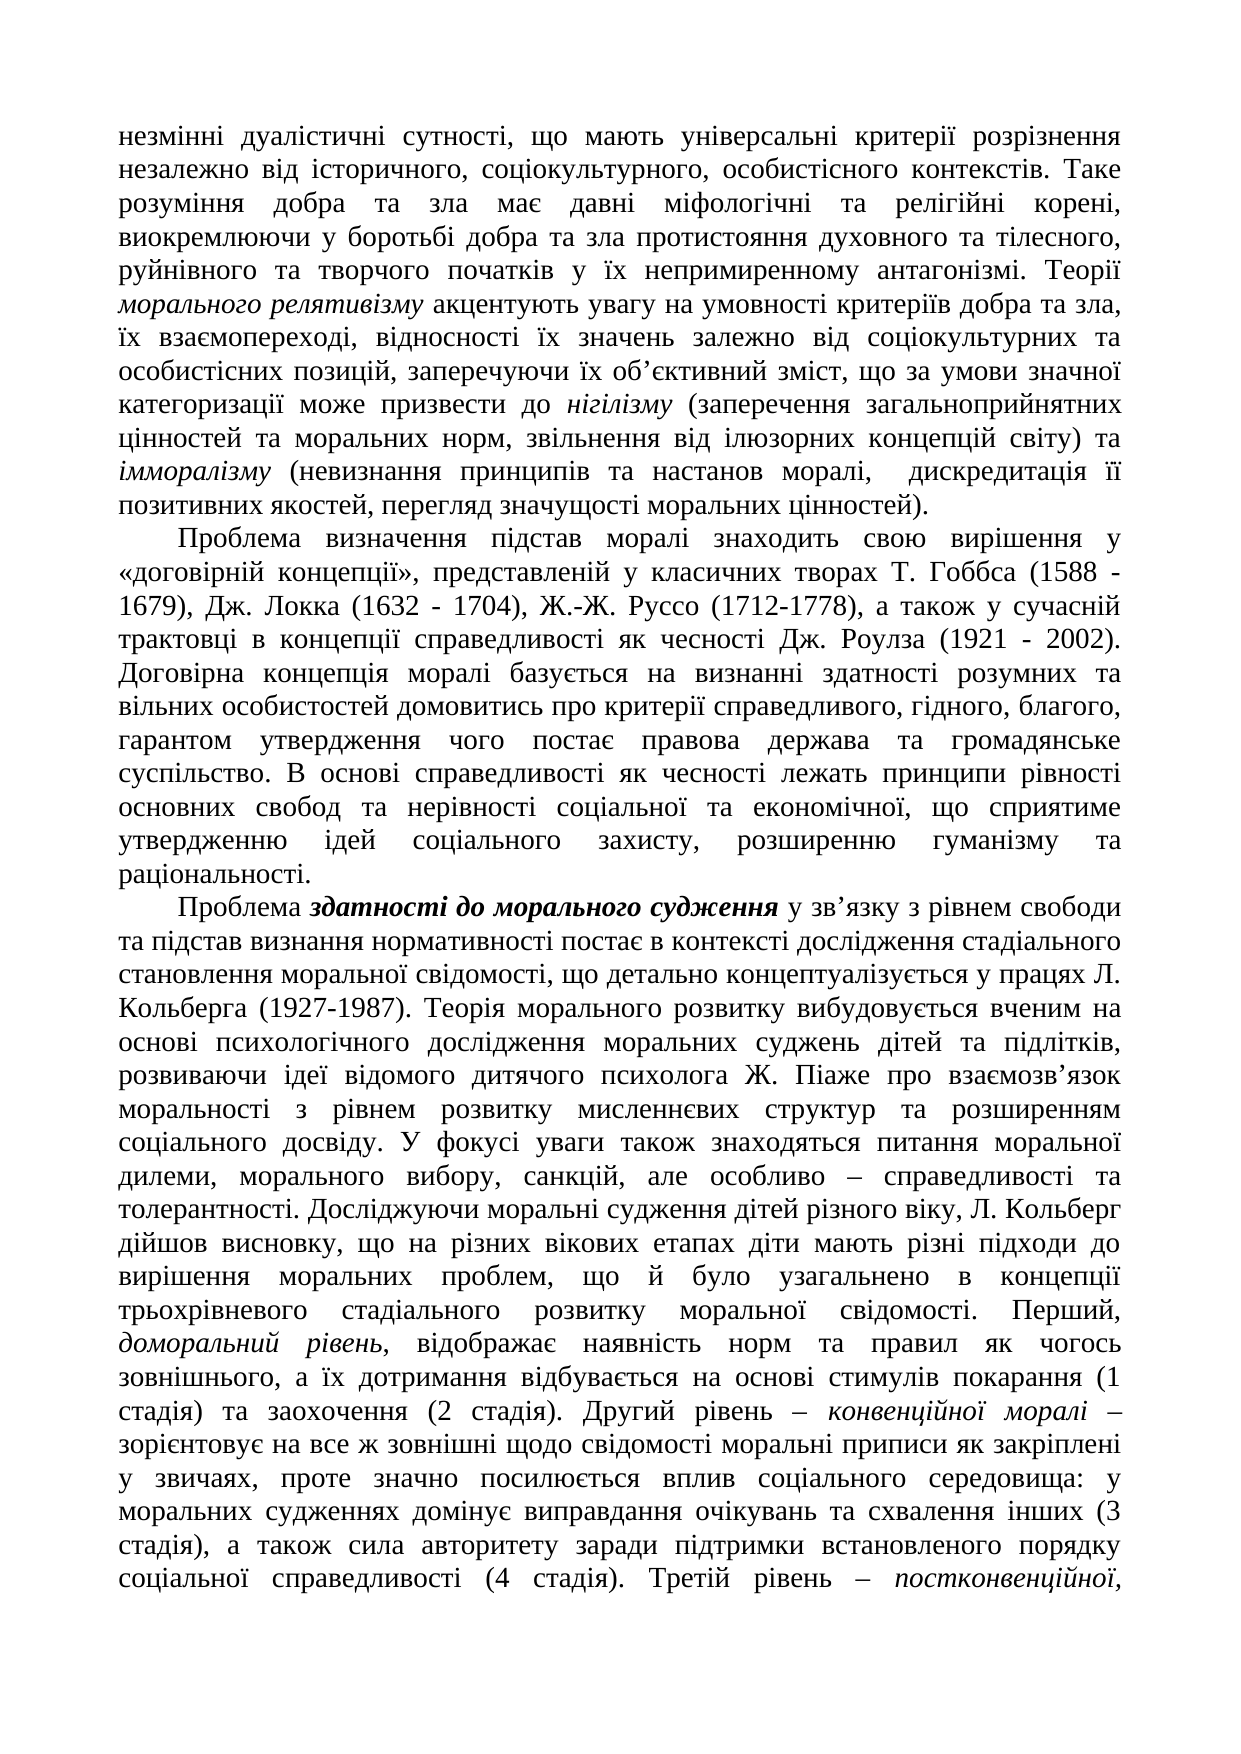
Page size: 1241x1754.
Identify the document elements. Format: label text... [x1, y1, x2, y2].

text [118, 118, 1122, 521]
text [118, 889, 1122, 1594]
text Проблема визначення підстав моралі знаходить свою вирішення у «договірній концепції», представленій у класичних творах Т. Гоббса (1588 - 1679), Дж. Локка (1632 - 1704), Ж.-Ж. Руссо (1712-1778), а також у сучасній трактовці в концепції справедливості як чесності Дж. Роулза (1921 - 2002). Договірна концепція моралі базується на визнанні здатності розумних та вільних особистостей домовитись про критерії справедливого, гідного, благого, гарантом утвердження чого постає правова держава та громадянське суспільство. В основі справедливості як чесності лежать принципи рівності основних свобод та нерівності соціальної та економічної, що сприятиме утвердженню ідей соціального захисту, розширенню гуманізму та раціональності. [118, 521, 1122, 889]
